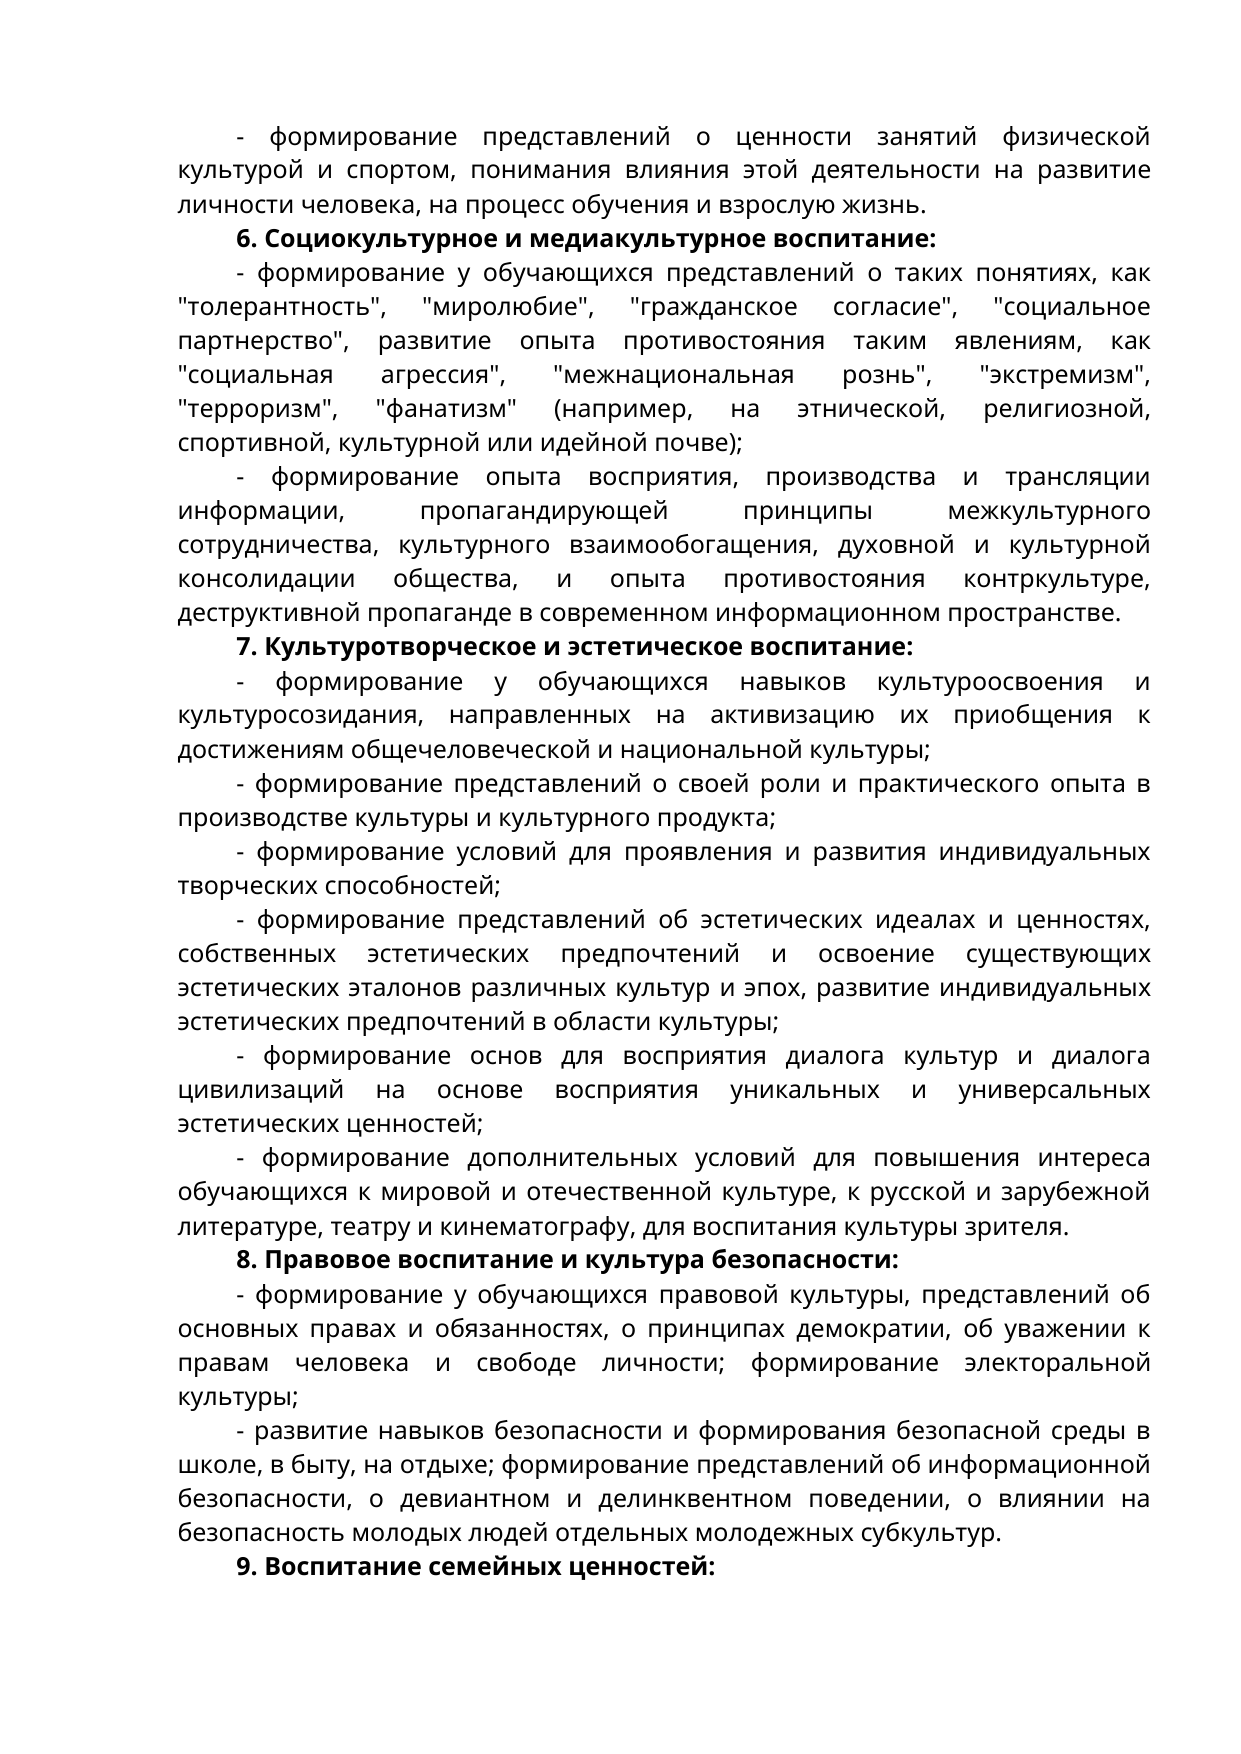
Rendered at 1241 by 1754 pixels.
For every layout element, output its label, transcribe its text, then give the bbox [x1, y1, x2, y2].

text - формирование представлений о ценности занятий физической культурой и спортом, понимания влияния этой деятельности на развитие личности человека, на процесс обучения и взрослую жизнь. [177, 118, 1152, 220]
text 8. Правовое воспитание и культура безопасности: [177, 1242, 1152, 1276]
text - формирование представлений о своей роли и практического опыта в производстве культуры и культурного продукта; [177, 765, 1152, 833]
text - формирование условий для проявления и развития индивидуальных творческих способностей; [177, 833, 1152, 902]
text - формирование дополнительных условий для повышения интереса обучающихся к мировой и отечественной культуре, к русской и зарубежной литературе, театру и кинематографу, для воспитания культуры зрителя. [177, 1140, 1152, 1242]
text - формирование опыта восприятия, производства и трансляции информации, пропагандирующей принципы межкультурного сотрудничества, культурного взаимообогащения, духовной и культурной консолидации общества, и опыта противостояния контркультуре, деструктивной пропаганде в современном информационном пространстве. [177, 459, 1152, 629]
text - развитие навыков безопасности и формирования безопасной среды в школе, в быту, на отдыхе; формирование представлений об информационной безопасности, о девиантном и делинквентном поведении, о влиянии на безопасность молодых людей отдельных молодежных субкультур. [177, 1412, 1152, 1549]
text - формирование основ для восприятия диалога культур и диалога цивилизаций на основе восприятия уникальных и универсальных эстетических ценностей; [177, 1038, 1152, 1140]
text 6. Социокультурное и медиакультурное воспитание: [177, 220, 1152, 254]
text - формирование представлений об эстетических идеалах и ценностях, собственных эстетических предпочтений и освоение существующих эстетических эталонов различных культур и эпох, развитие индивидуальных эстетических предпочтений в области культуры; [177, 902, 1152, 1038]
text - формирование у обучающихся представлений о таких понятиях, как "толерантность", "миролюбие", "гражданское согласие", "социальное партнерство", развитие опыта противостояния таким явлениям, как "социальная агрессия", "межнациональная рознь", "экстремизм", "терроризм", "фанатизм" (например, на этнической, религиозной, спортивной, культурной или идейной почве); [177, 254, 1152, 459]
text 7. Культуротворческое и эстетическое воспитание: [177, 629, 1152, 663]
text - формирование у обучающихся правовой культуры, представлений об основных правах и обязанностях, о принципах демократии, об уважении к правам человека и свободе личности; формирование электоральной культуры; [177, 1276, 1152, 1412]
text - формирование у обучающихся навыков культуроосвоения и культуросозидания, направленных на активизацию их приобщения к достижениям общечеловеческой и национальной культуры; [177, 663, 1152, 765]
text 9. Воспитание семейных ценностей: [177, 1549, 1152, 1583]
